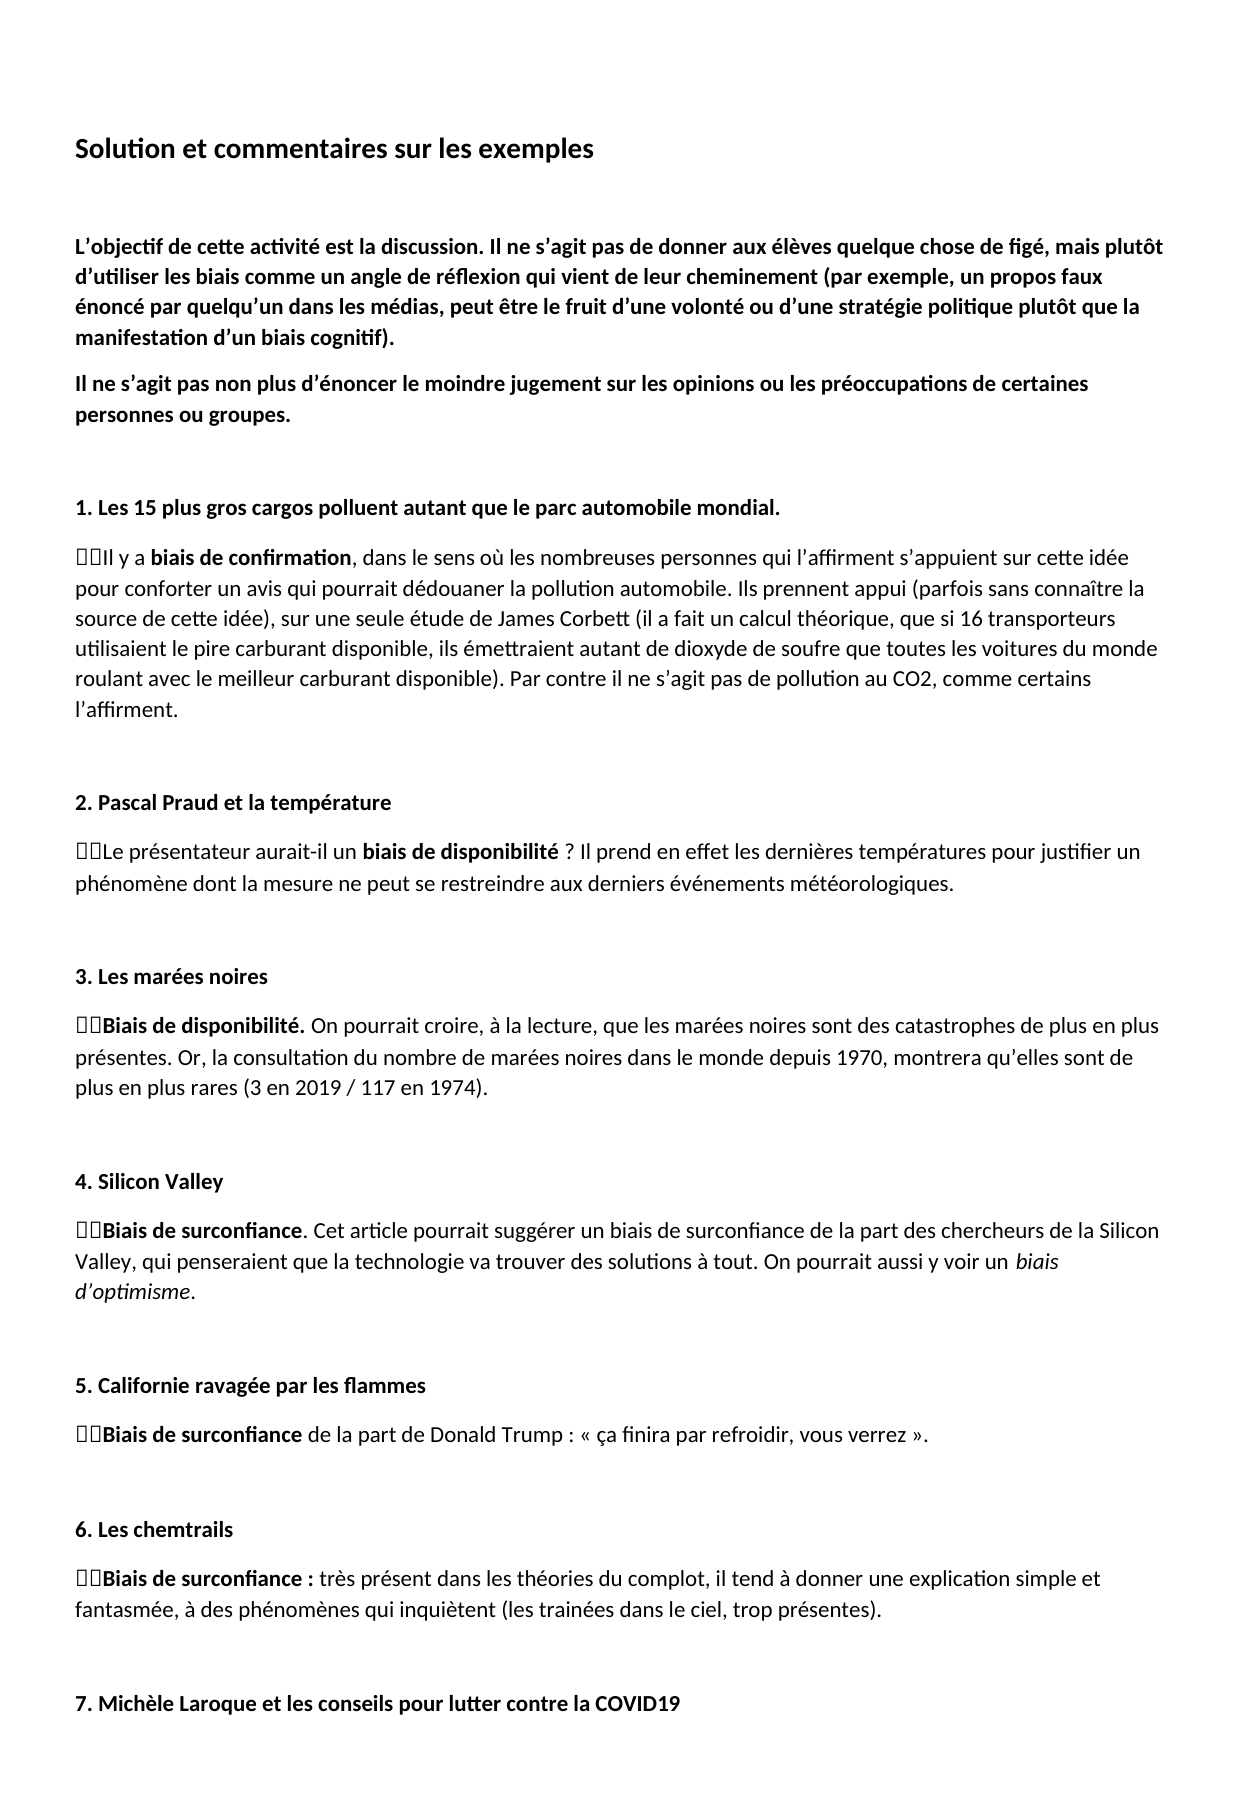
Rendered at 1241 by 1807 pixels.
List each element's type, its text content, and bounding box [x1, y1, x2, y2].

text Biais de surconfiance de la part de Donald Trump : « ça finira par refroidir, vous verrez ». [75, 1418, 1165, 1449]
text 6. Les chemtrails [75, 1515, 1165, 1543]
text 2. Pascal Praud et la température [75, 788, 1165, 816]
text L’objectif de cette activité est la discussion. Il ne s’agit pas de donner aux élèves quelque chose de figé, mais plutôt d’utiliser les biais comme un angle de réflexion qui vient de leur cheminement (par exemple, un propos faux énoncé par quelqu’un dans les médias, peut être le fruit d’une volonté ou d’une stratégie politique plutôt que la manifestation d’un biais cognitif). [75, 232, 1165, 351]
text Solution et commentaires sur les exemples [75, 130, 1165, 166]
text 4. Silicon Valley [75, 1167, 1165, 1195]
text 5. Californie ravagée par les flammes [75, 1371, 1165, 1399]
text Le présentateur aurait-il un biais de disponibilité ? Il prend en effet les dernières températures pour justifier un phénomène dont la mesure ne peut se restreindre aux derniers événements météorologiques. [75, 835, 1165, 897]
text Biais de disponibilité. On pourrait croire, à la lecture, que les marées noires sont des catastrophes de plus en plus présentes. Or, la consultation du nombre de marées noires dans le monde depuis 1970, montrera qu’elles sont de plus en plus rares (3 en 2019 / 117 en 1974). [75, 1009, 1165, 1101]
text Biais de surconfiance. Cet article pourrait suggérer un biais de surconfiance de la part des chercheurs de la Silicon Valley, qui penseraient que la technologie va trouver des solutions à tout. On pourrait aussi y voir un biais d’optimisme. [75, 1214, 1165, 1305]
text Il ne s’agit pas non plus d’énoncer le moindre jugement sur les opinions ou les préoccupations de certaines personnes ou groupes. [75, 369, 1165, 428]
text 3. Les marées noires [75, 962, 1165, 991]
text Il y a biais de confirmation, dans le sens où les nombreuses personnes qui l’affirment s’appuient sur cette idée pour conforter un avis qui pourrait dédouaner la pollution automobile. Ils prennent appui (parfois sans connaître la source de cette idée), sur une seule étude de James Corbett (il a fait un calcul théorique, que si 16 transporteurs utilisaient le pire carburant disponible, ils émettraient autant de dioxyde de soufre que toutes les voitures du monde roulant avec le meilleur carburant disponible). Par contre il ne s’agit pas de pollution au CO2, comme certains l’affirment. [75, 540, 1165, 723]
text Biais de surconfiance : très présent dans les théories du complot, il tend à donner une explication simple et fantasmée, à des phénomènes qui inquiètent (les trainées dans le ciel, trop présentes). [75, 1562, 1165, 1623]
text 7. Michèle Laroque et les conseils pour lutter contre la COVID19 [75, 1689, 1165, 1717]
text 1. Les 15 plus gros cargos polluent autant que le parc automobile mondial. [75, 493, 1165, 522]
